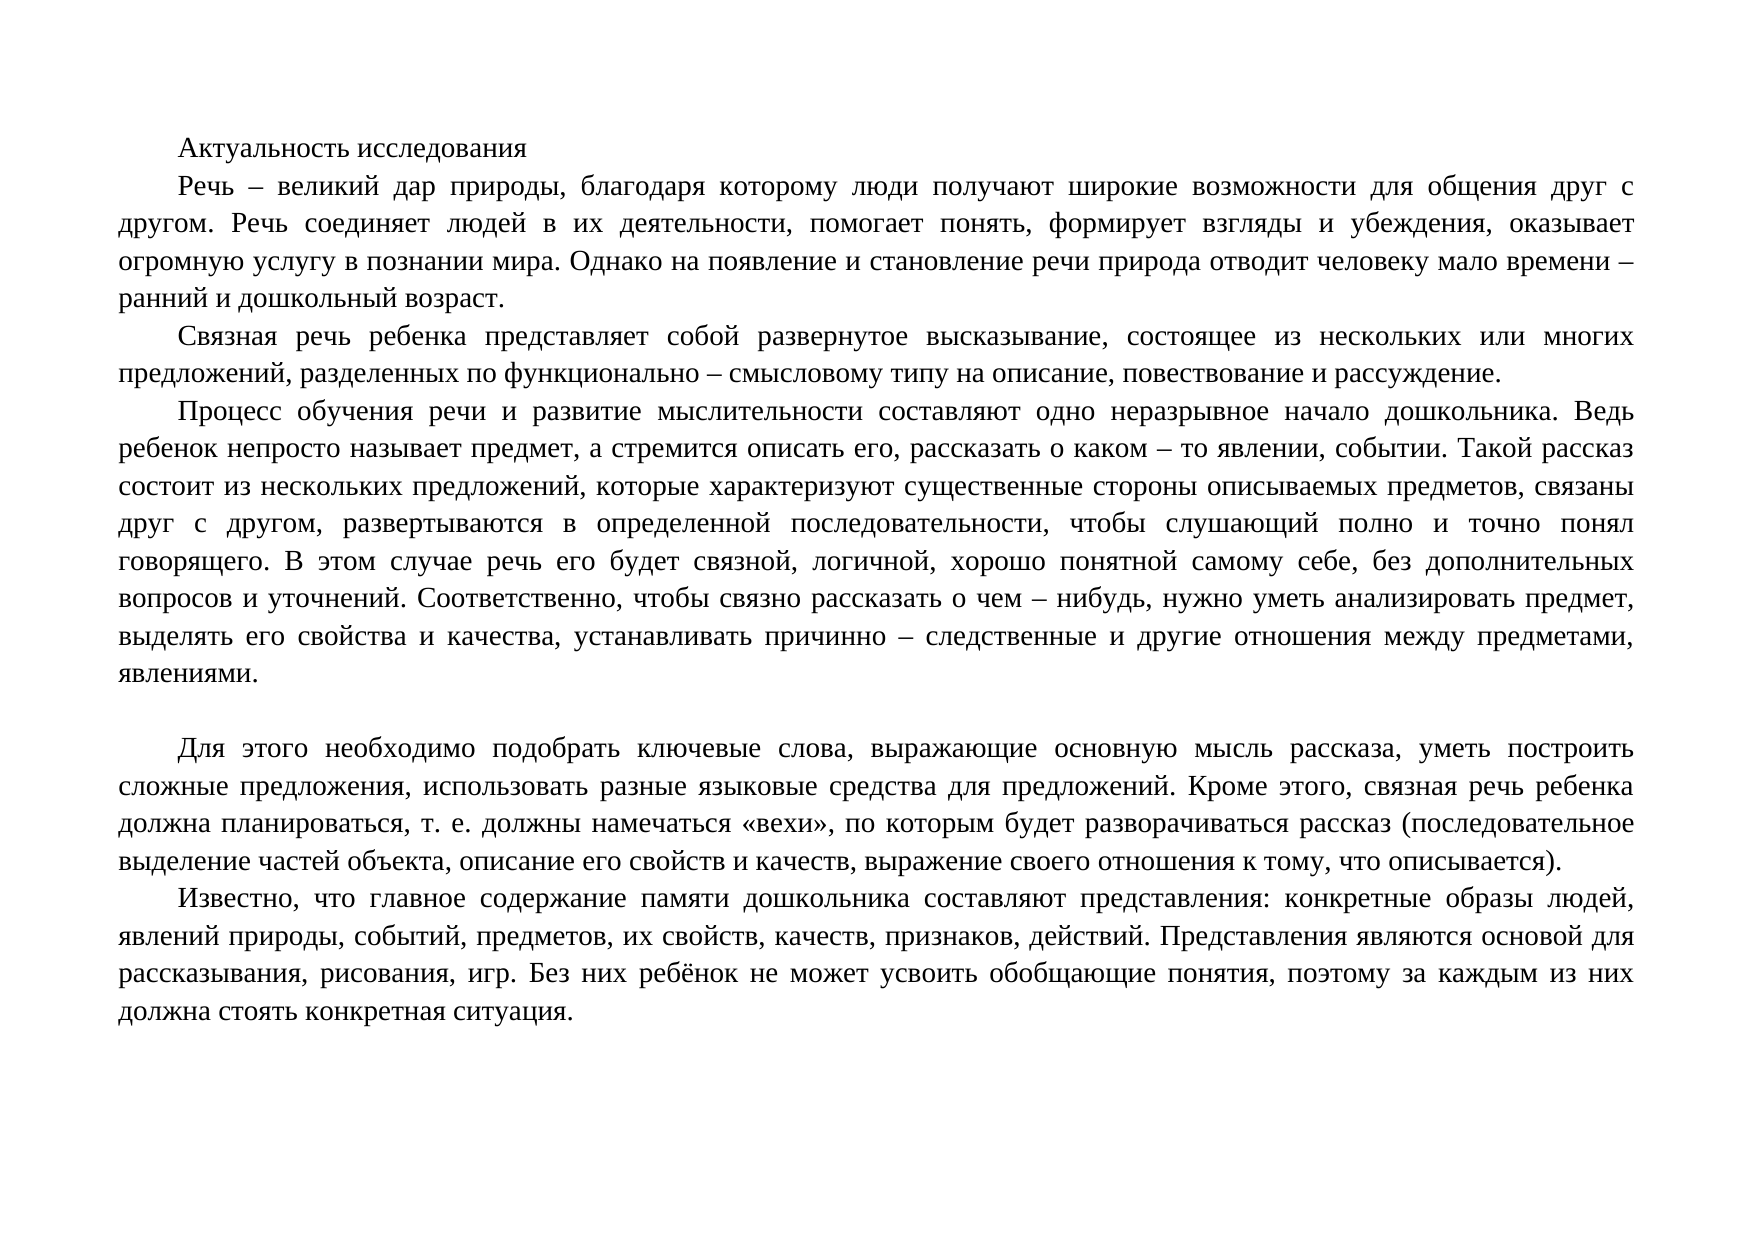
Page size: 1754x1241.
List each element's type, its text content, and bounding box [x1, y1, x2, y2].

text Связная речь ребенка представляет собой развернутое высказывание, состоящее из нескольких или многих предложений, разделенных по функционально – смысловому типу на описание, повествование и рассуждение. [118, 314, 1636, 389]
text Процесс обучения речи и развитие мыслительности составляют одно неразрывное начало дошкольника. Ведь ребенок непросто называет предмет, а стремится описать его, рассказать о каком – то явлении, событии. Такой рассказ состоит из нескольких предложений, которые характеризуют существенные стороны описываемых предметов, связаны друг с другом, развертываются в определенной последовательности, чтобы слушающий полно и точно понял говорящего. В этом случае речь его будет связной, логичной, хорошо понятной самому себе, без дополнительных вопросов и уточнений. Соответственно, чтобы связно рассказать о чем – нибудь, нужно уметь анализировать предмет, выделять его свойства и качества, устанавливать причинно – следственные и другие отношения между предметами, явлениями. [118, 389, 1636, 726]
text Известно, что главное содержание памяти дошкольника составляют представления: конкретные образы людей, явлений природы, событий, предметов, их свойств, качеств, признаков, действий. Представления являются основой для рассказывания, рисования, игр. Без них ребёнок не может усвоить обобщающие понятия, поэтому за каждым из них должна стоять конкретная ситуация. [118, 876, 1636, 1026]
text Актуальность исследования [118, 126, 1636, 164]
text Речь – великий дар природы, благодаря которому люди получают широкие возможности для общения друг с другом. Речь соединяет людей в их деятельности, помогает понять, формирует взгляды и убеждения, оказывает огромную услугу в познании мира. Однако на появление и становление речи природа отводит человеку мало времени – ранний и дошкольный возраст. [118, 164, 1636, 314]
text Для этого необходимо подобрать ключевые слова, выражающие основную мысль рассказа, уметь построить сложные предложения, использовать разные языковые средства для предложений. Кроме этого, связная речь ребенка должна планироваться, т. е. должны намечаться «вехи», по которым будет разворачиваться рассказ (последовательное выделение частей объекта, описание его свойств и качеств, выражение своего отношения к тому, что описывается). [118, 726, 1636, 876]
